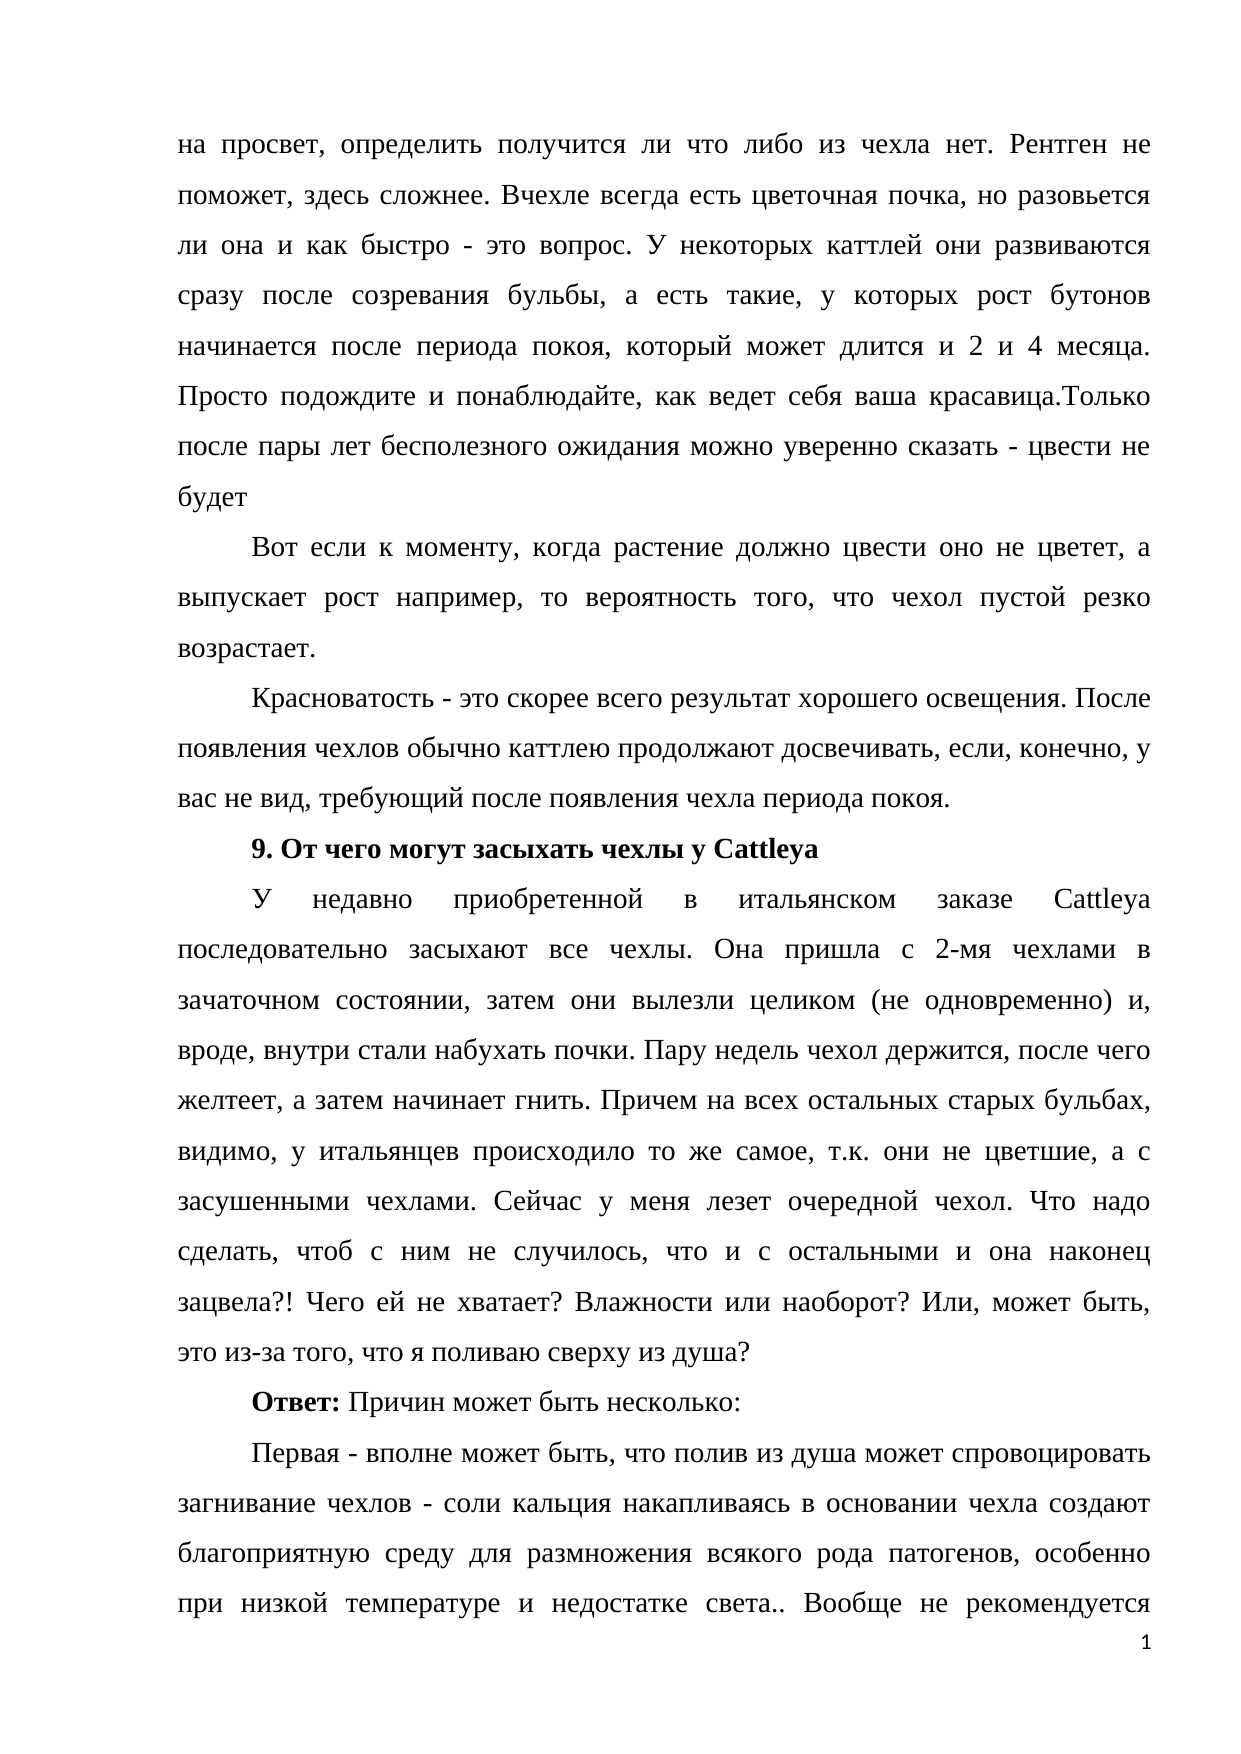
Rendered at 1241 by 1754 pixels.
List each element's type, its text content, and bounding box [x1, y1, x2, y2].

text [177, 127, 1152, 512]
text Красноватость - это скорее всего результат хорошего освещения. После появления чехлов обычно каттлею продолжают досвечивать, если, конечно, у вас не вид, требующий после появления чехла периода покоя. [177, 680, 1152, 814]
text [177, 1435, 1152, 1619]
subtitle 9. От чего могут засыхать чехлы у Cattleya [177, 831, 1152, 864]
text Ответ: Причин может быть несколько: [177, 1384, 1152, 1418]
text У недавно приобретенной в итальянском заказе Cattleya последовательно засыхают все чехлы. Она пришла с 2-мя чехлами в зачаточном состоянии, затем они вылезли целиком (не одновременно) и, вроде, внутри стали набухать почки. Пару недель чехол держится, после чего желтеет, а затем начинает гнить. Причем на всех остальных старых бульбах, видимо, у итальянцев происходило то же самое, т.к. они не цветшие, а с засушенными чехлами. Сейчас у меня лезет очередной чехол. Что надо сделать, чтоб с ним не случилось, что и с остальными и она наконец зацвела?! Чего ей не хватает? Влажности или наоборот? Или, может быть, это из-за того, что я поливаю сверху из душа? [177, 881, 1152, 1368]
text Вот если к моменту, когда растение должно цвести оно не цветет, а выпускает рост например, то вероятность того, что чехол пустой резко возрастает. [177, 529, 1152, 663]
